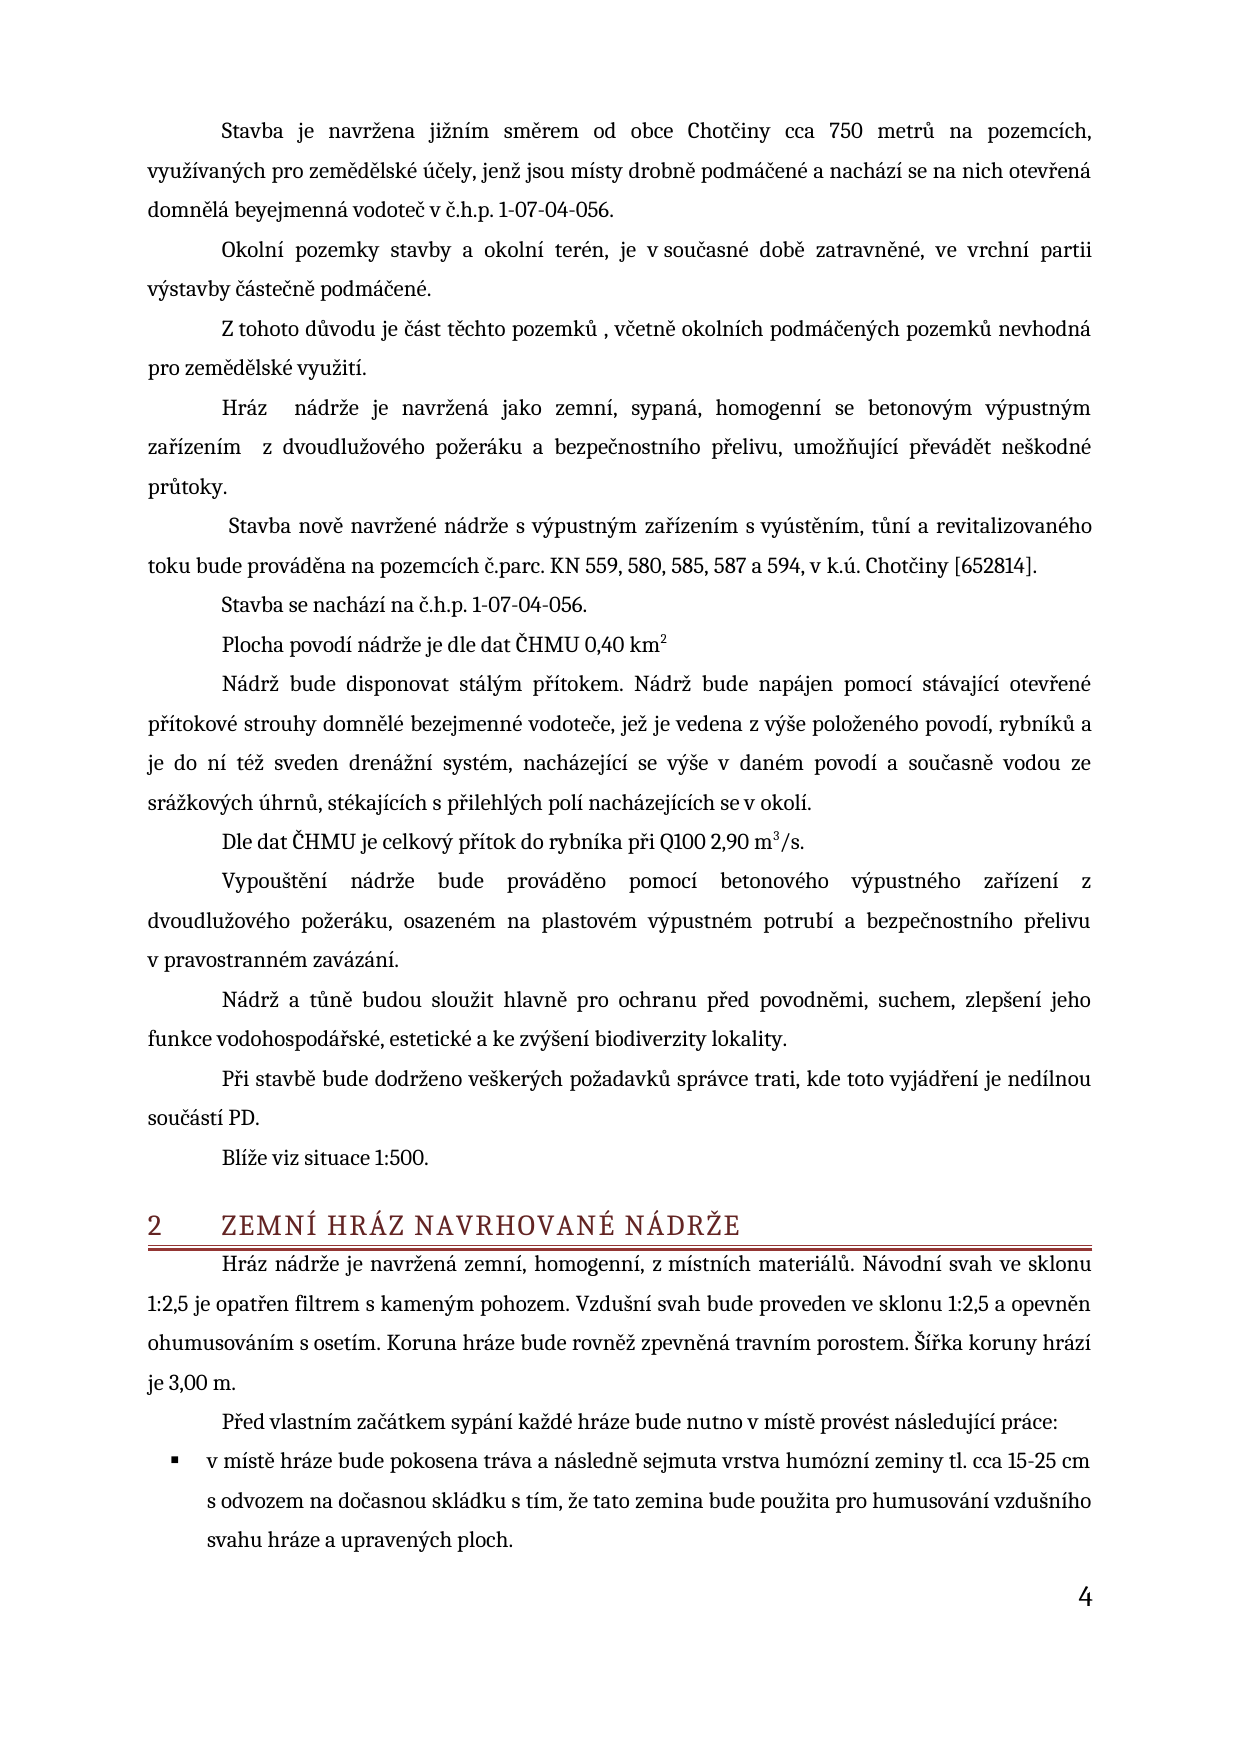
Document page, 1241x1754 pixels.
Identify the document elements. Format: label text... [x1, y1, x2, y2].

text Nádrž bude disponovat stálým přítokem. Nádrž bude napájen pomocí stávající otevřené přítokové strouhy domnělé bezejmenné vodoteče, jež je vedena z výše položeného povodí, rybníků a je do ní též sveden drenážní systém, nacházející se výše v daném povodí a současně vodou ze srážkových úhrnů, stékajících s přilehlých polí nacházejících se v okolí. [148, 671, 1092, 816]
text Okolní pozemky stavby a okolní terén, je v současné době zatravněné, ve vrchní partii výstavby částečně podmáčené. [148, 237, 1092, 302]
text Blíže viz situace 1:500. [148, 1144, 1092, 1171]
subtitle zemní HRÁZ navrhOVANé nádrže [148, 1209, 1092, 1245]
text Vypouštění nádrže bude prováděno pomocí betonového výpustného zařízení z dvoudlužového požeráku, osazeném na plastovém výpustném potrubí a bezpečnostního přelivu v pravostranném zavázání. [148, 868, 1092, 973]
text Nádrž a tůně budou sloužit hlavně pro ochranu před povodněmi, suchem, zlepšení jeho funkce vodohospodářské, estetické a ke zvýšení biodiverzity lokality. [148, 987, 1092, 1052]
list v místě hráze bude pokosena tráva a následně sejmuta vrstva humózní zeminy tl. cca 15-25 cm s odvozem na dočasnou skládku s tím, že tato zemina bude použita pro humusování vzdušního svahu hráze a upravených ploch. [169, 1448, 1092, 1554]
text Před vlastním začátkem sypání každé hráze bude nutno v místě provést následující práce: [148, 1409, 1092, 1435]
text Stavba se nachází na č.h.p. 1-07-04-056. [148, 592, 1092, 618]
text Z tohoto důvodu je část těchto pozemků , včetně okolních podmáčených pozemků nevhodná pro zemědělské využití. [148, 316, 1092, 381]
text Hráz nádrže je navržená jako zemní, sypaná, homogenní se betonovým výpustným zařízením z dvoudlužového požeráku a bezpečnostního přelivu, umožňující převádět neškodné průtoky. [148, 394, 1092, 500]
text Hráz nádrže je navržená zemní, homogenní, z místních materiálů. Návodní svah ve sklonu 1:2,5 je opatřen filtrem s kameným pohozem. Vzdušní svah bude proveden ve sklonu 1:2,5 a opevněn ohumusováním s osetím. Koruna hráze bude rovněž zpevněná travním porostem. Šířka koruny hrází je 3,00 m. [148, 1251, 1092, 1396]
text Stavba nově navržené nádrže s výpustným zařízením s vyústěním, tůní a revitalizovaného toku bude prováděna na pozemcích č.parc. KN 559, 580, 585, 587 a 594, v k.ú. Chotčiny [652814]. [148, 513, 1092, 579]
text Plocha povodí nádrže je dle dat ČHMU 0,40 km2 [148, 631, 1092, 658]
text Při stavbě bude dodrženo veškerých požadavků správce trati, kde toto vyjádření je nedílnou součástí PD. [148, 1066, 1092, 1131]
text Stavba je navržena jižním směrem od obce Chotčiny cca 750 metrů na pozemcích, využívaných pro zemědělské účely, jenž jsou místy drobně podmáčené a nachází se na nich otevřená domnělá beyejmenná vodoteč v č.h.p. 1-07-04-056. [148, 118, 1092, 223]
text Dle dat ČHMU je celkový přítok do rybníka při Q100 2,90 m3/s. [148, 829, 1092, 855]
